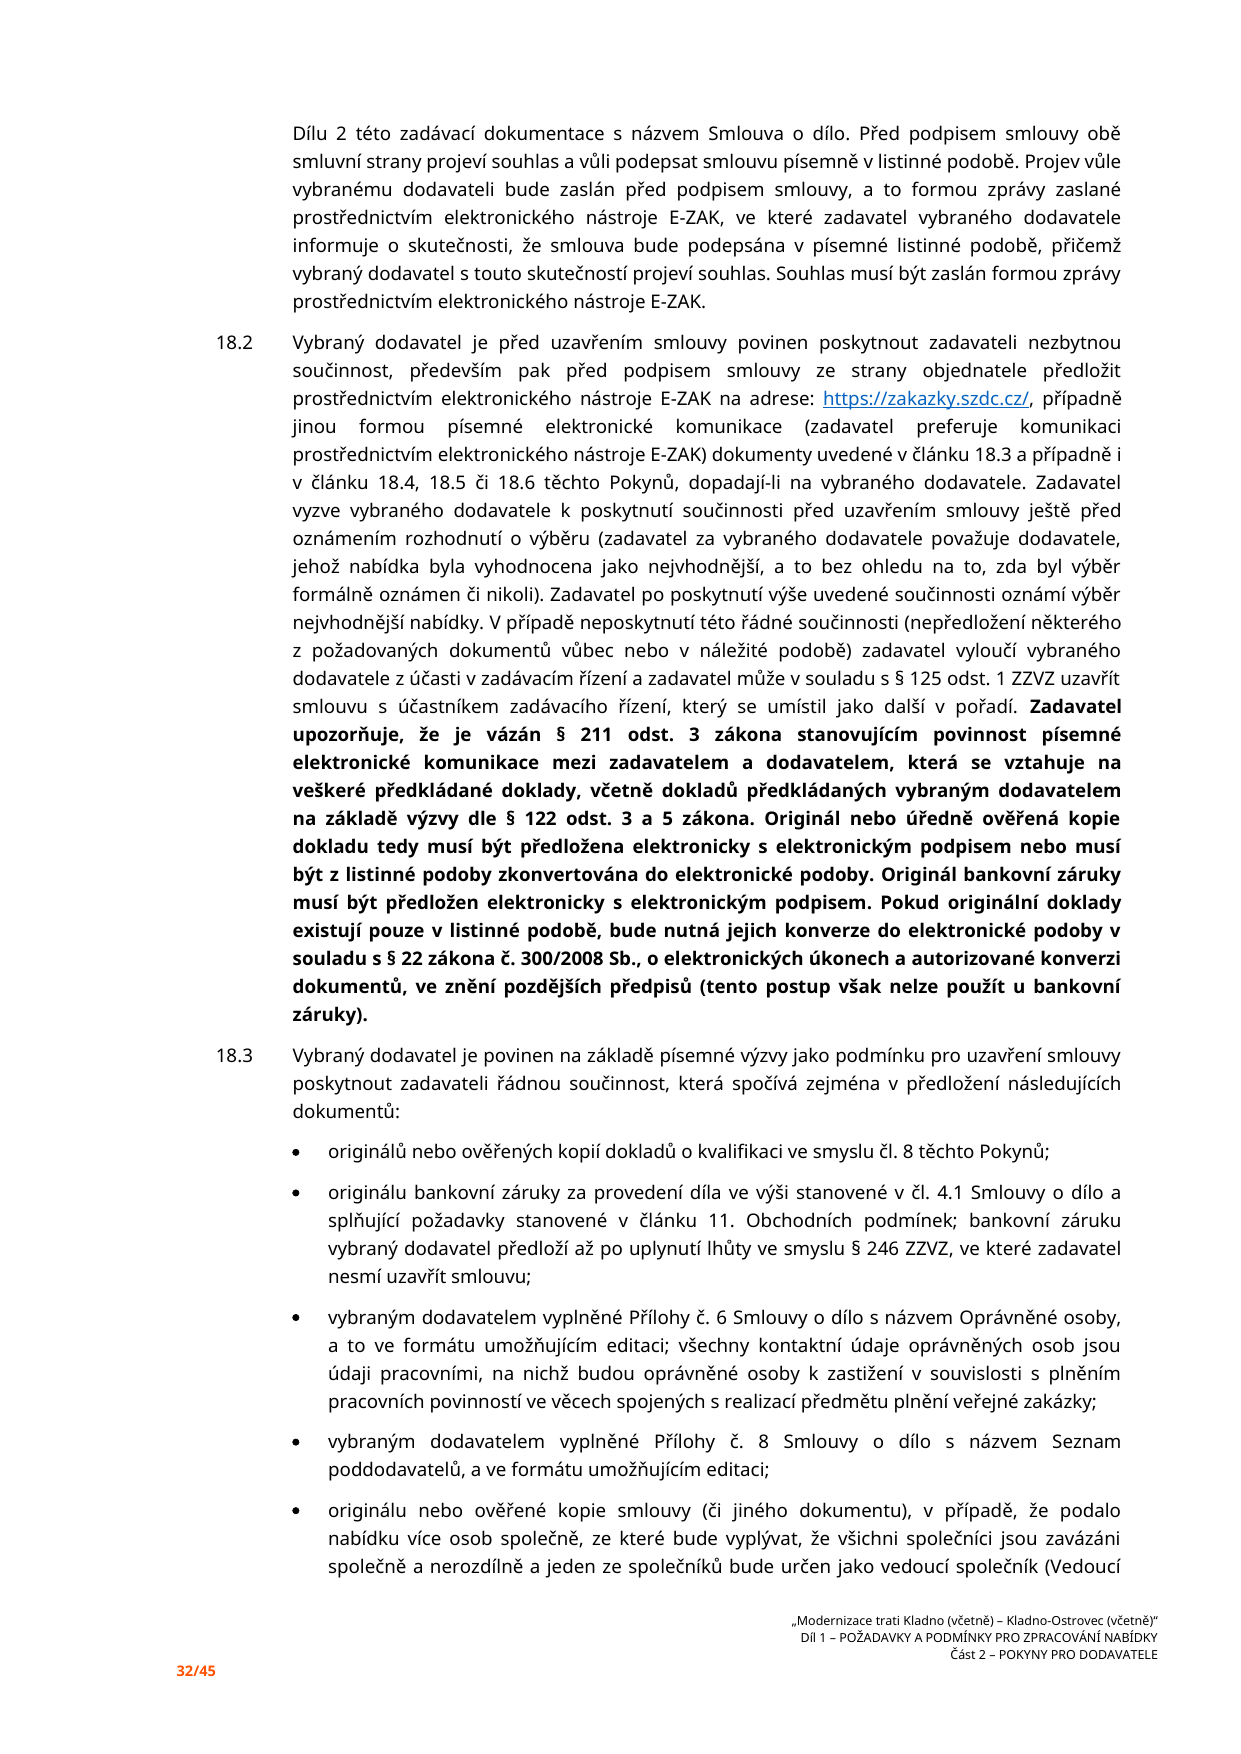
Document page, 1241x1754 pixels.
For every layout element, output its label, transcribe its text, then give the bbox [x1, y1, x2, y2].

text originálu bankovní záruky za provedení díla ve výši stanovené v čl. 4.1 Smlouvy o dílo a splňující požadavky stanovené v článku 11. Obchodních podmínek; bankovní záruku vybraný dodavatel předloží až po uplynutí lhůty ve smyslu § 246 ZZVZ, ve které zadavatel nesmí uzavřít smlouvu; [292, 1179, 1122, 1289]
text Vybraný dodavatel je povinen na základě písemné výzvy jako podmínku pro uzavření smlouvy poskytnout zadavateli řádnou součinnost, která spočívá zejména v předložení následujících dokumentů: [216, 1042, 1122, 1124]
text Vybraný dodavatel je před uzavřením smlouvy povinen poskytnout zadavateli nezbytnou součinnost, především pak před podpisem smlouvy ze strany objednatele předložit prostřednictvím elektronického nástroje E-ZAK na adrese: https://zakazky.szdc.cz/, případně jinou formou písemné elektronické komunikace (zadavatel preferuje komunikaci prostřednictvím elektronického nástroje E-ZAK) dokumenty uvedené v článku 18.3 a případně i v článku 18.4, 18.5 či 18.6 těchto Pokynů, dopadají-li na vybraného dodavatele. Zadavatel vyzve vybraného dodavatele k poskytnutí součinnosti před uzavřením smlouvy ještě před oznámením rozhodnutí o výběru (zadavatel za vybraného dodavatele považuje dodavatele, jehož nabídka byla vyhodnocena jako nejvhodnější, a to bez ohledu na to, zda byl výběr formálně oznámen či nikoli). Zadavatel po poskytnutí výše uvedené součinnosti oznámí výběr nejvhodnější nabídky. V případě neposkytnutí této řádné součinnosti (nepředložení některého z požadovaných dokumentů vůbec nebo v náležité podobě) zadavatel vyloučí vybraného dodavatele z účasti v zadávacím řízení a zadavatel může v souladu s § 125 odst. 1 ZZVZ uzavřít smlouvu s účastníkem zadávacího řízení, který se umístil jako další v pořadí. Zadavatel upozorňuje, že je vázán § 211 odst. 3 zákona stanovujícím povinnost písemné elektronické komunikace mezi zadavatelem a dodavatelem, která se vztahuje na veškeré předkládané doklady, včetně dokladů předkládaných vybraným dodavatelem na základě výzvy dle § 122 odst. 3 a 5 zákona. Originál nebo úředně ověřená kopie dokladu tedy musí být předložena elektronicky s elektronickým podpisem nebo musí být z listinné podoby zkonvertována do elektronické podoby. Originál bankovní záruky musí být předložen elektronicky s elektronickým podpisem. Pokud originální doklady existují pouze v listinné podobě, bude nutná jejich konverze do elektronické podoby v souladu s § 22 zákona č. 300/2008 Sb., o elektronických úkonech a autorizované konverzi dokumentů, ve znění pozdějších předpisů (tento postup však nelze použít u bankovní záruky). [216, 329, 1122, 1027]
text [216, 121, 1122, 314]
text originálů nebo ověřených kopií dokladů o kvalifikaci ve smyslu čl. 8 těchto Pokynů; [292, 1139, 1122, 1164]
text vybraným dodavatelem vyplněné Přílohy č. 6 Smlouvy o dílo s názvem Oprávněné osoby, a to ve formátu umožňujícím editaci; všechny kontaktní údaje oprávněných osob jsou údaji pracovními, na nichž budou oprávněné osoby k zastižení v souvislosti s plněním pracovních povinností ve věcech spojených s realizací předmětu plnění veřejné zakázky; [292, 1304, 1122, 1413]
text vybraným dodavatelem vyplněné Přílohy č. 8 Smlouvy o dílo s názvem Seznam poddodavatelů, a ve formátu umožňujícím editaci; [292, 1428, 1122, 1482]
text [292, 1497, 1122, 1579]
